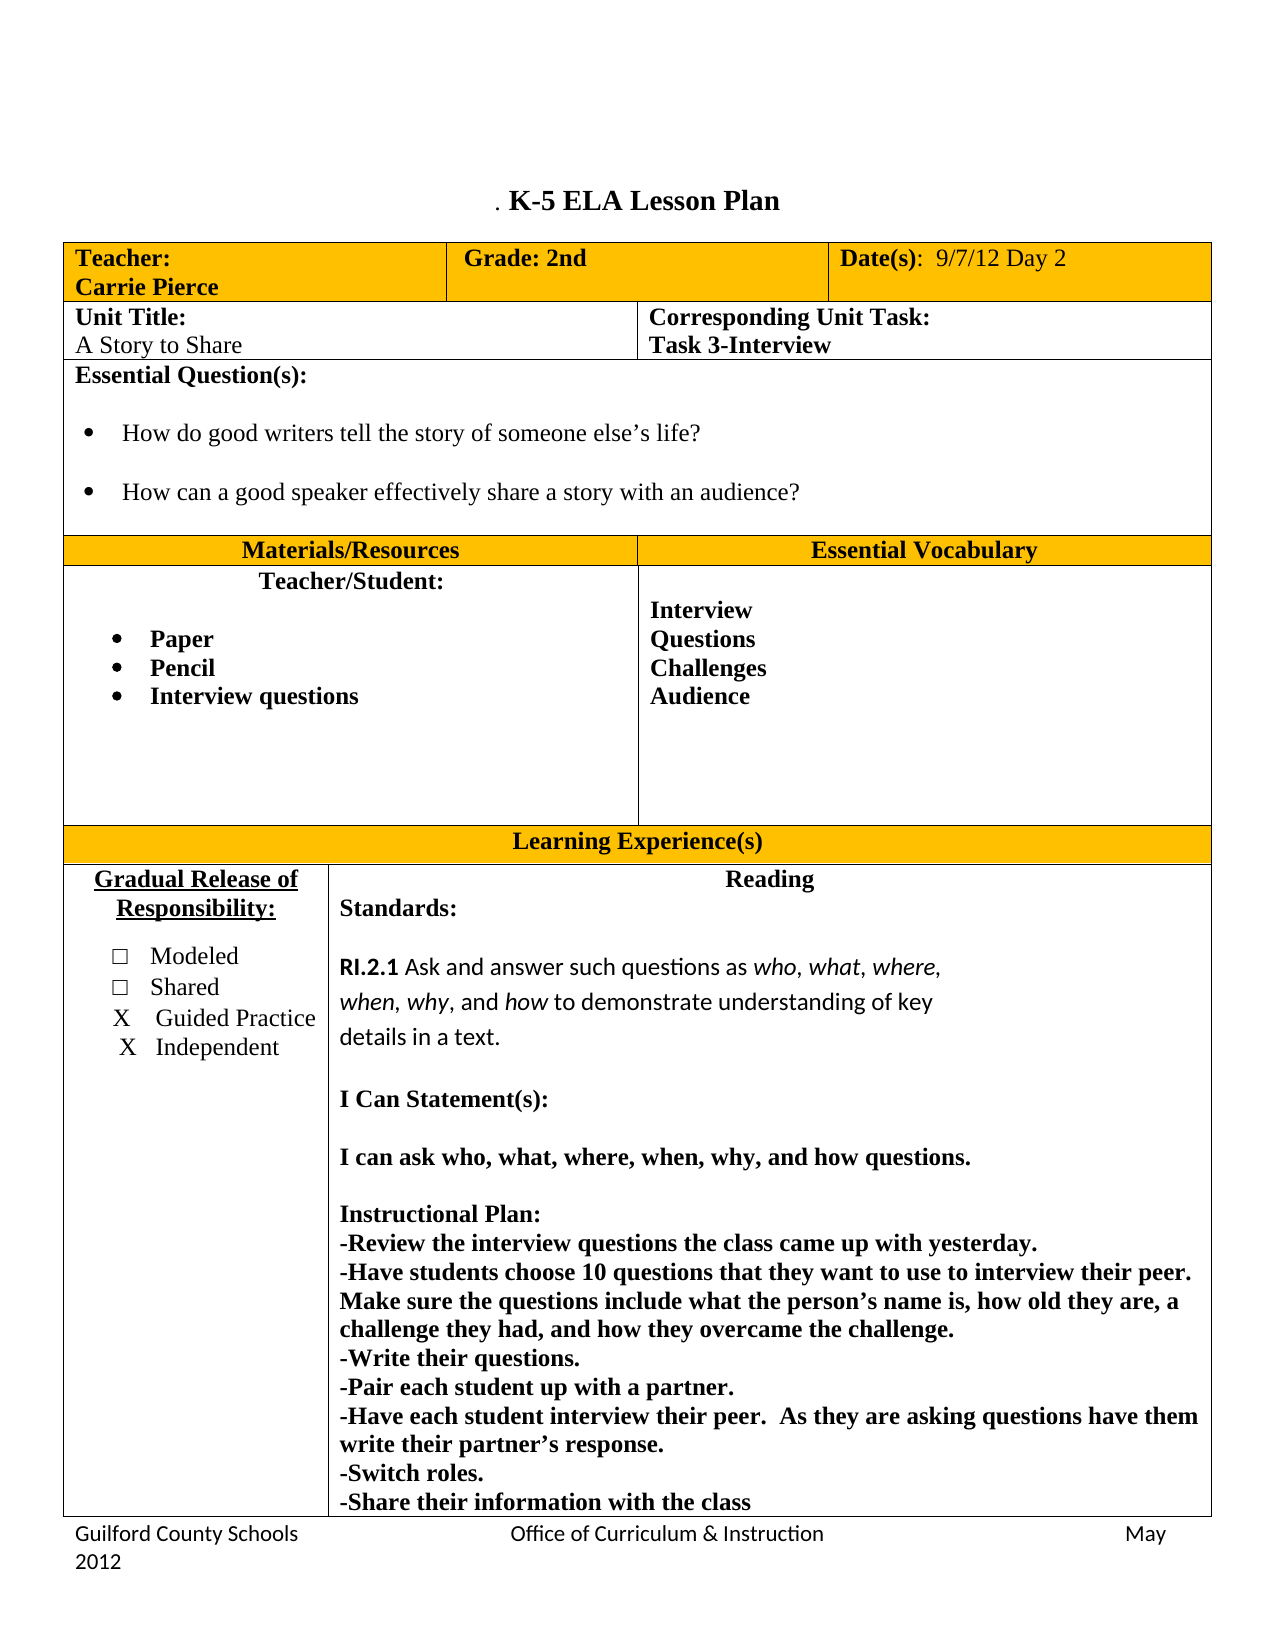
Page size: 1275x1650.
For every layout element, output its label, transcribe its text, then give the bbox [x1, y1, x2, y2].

table_cell Unit Title: A Story to Share [64, 302, 637, 359]
table_cell Essential Vocabulary [638, 536, 1211, 565]
table_cell Materials/Resources [64, 536, 637, 565]
table_cell Learning Experience(s) [64, 826, 1211, 863]
table_cell Teacher/Student: Paper Pencil Interview questions [64, 566, 638, 825]
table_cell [329, 865, 1211, 1516]
table_header Teacher: Carrie Pierce [64, 243, 446, 301]
table_cell Interview Questions Challenges Audience [639, 566, 1211, 825]
table_header Date(s): 9/7/12 Day 2 [829, 243, 1211, 301]
table_cell Corresponding Unit Task: Task 3-Interview [638, 302, 1211, 359]
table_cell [64, 865, 328, 1516]
table_header Grade: 2nd [447, 243, 828, 301]
text . K-5 ELA Lesson Plan [75, 183, 1200, 216]
table_cell Essential Question(s): How do good writers tell the story of someone else’s life? How can a good speaker effectively share a story with an audience? [64, 360, 1211, 534]
